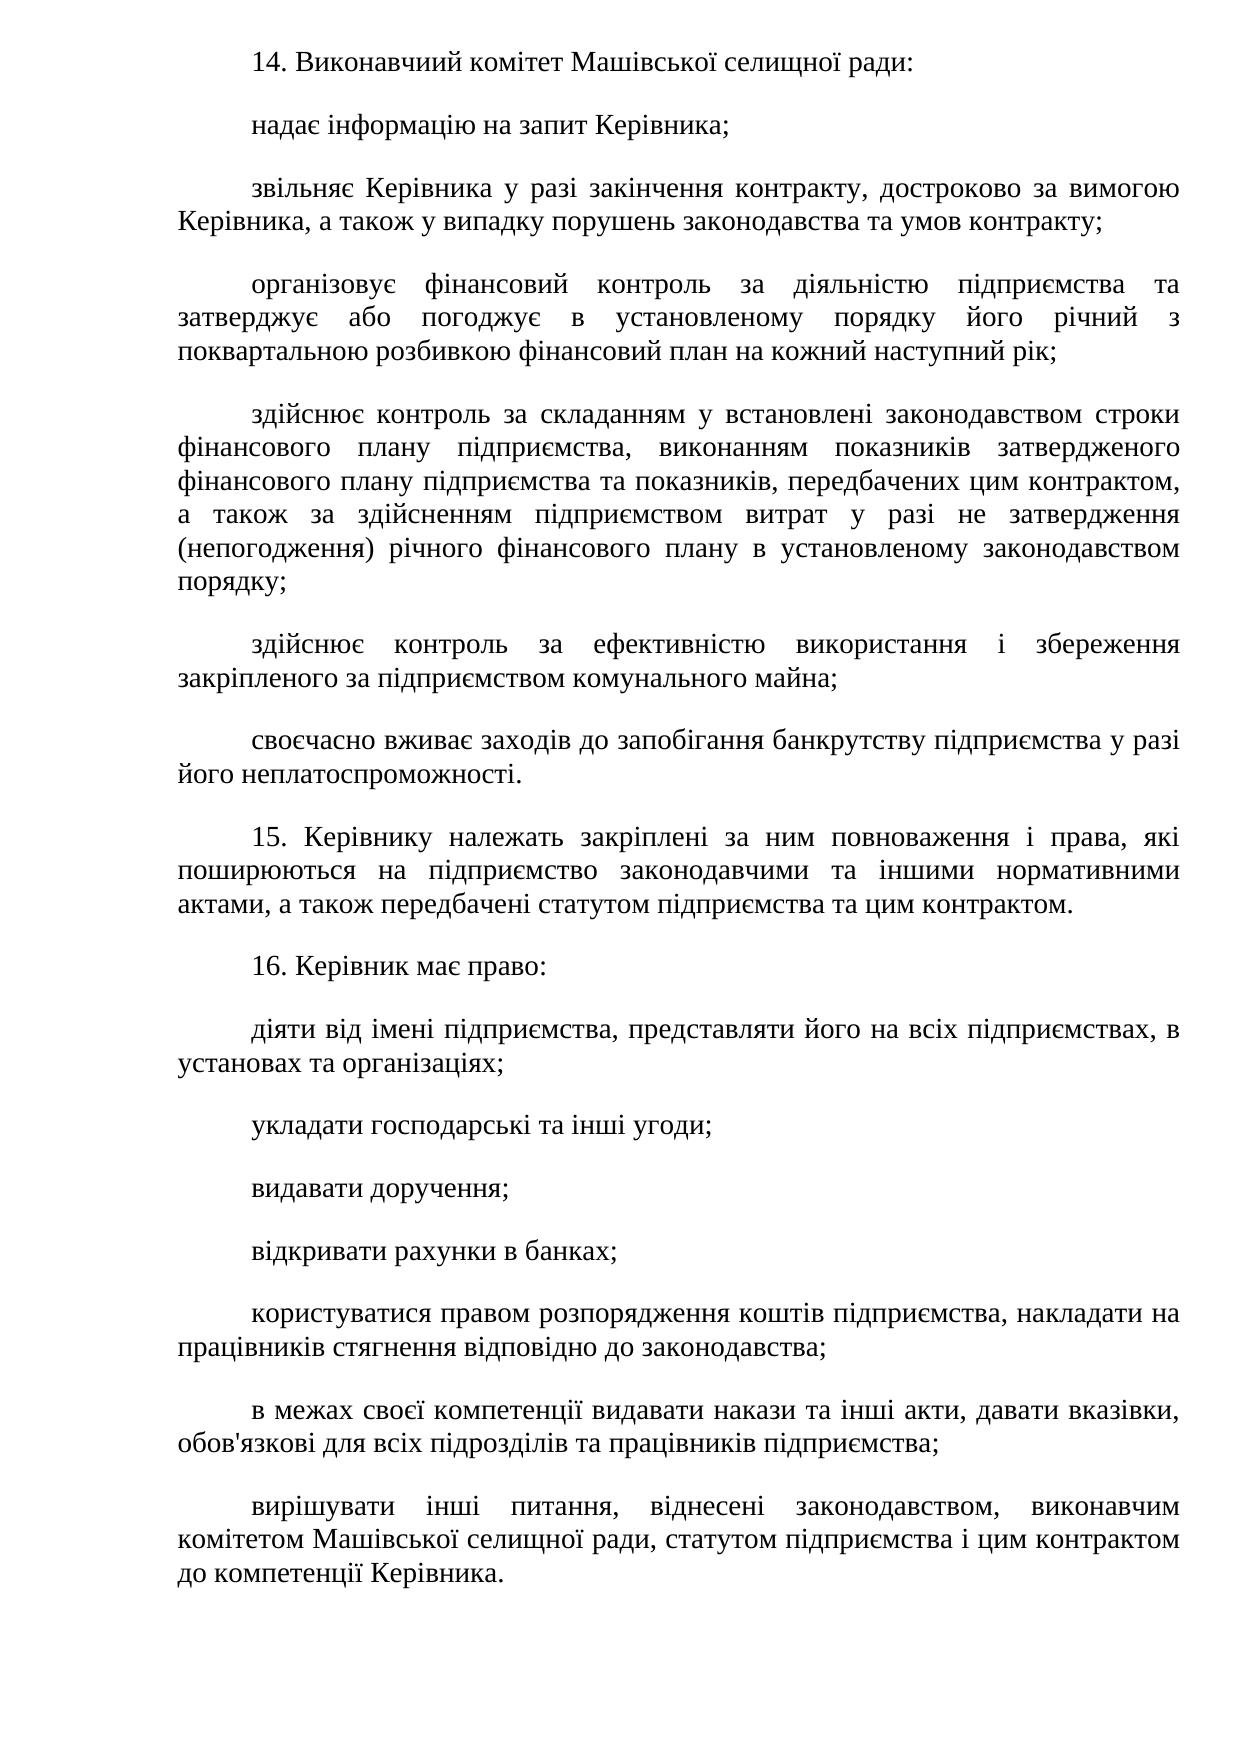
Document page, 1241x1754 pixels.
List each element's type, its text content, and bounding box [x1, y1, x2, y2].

text користуватися правом розпорядження коштів підприємства, накладати на працівників стягнення відповідно до законодавства; [177, 1296, 1181, 1363]
text своєчасно вживає заходів до запобігання банкрутству підприємства у разі його неплатоспроможності. [177, 722, 1181, 789]
text здійснює контроль за ефективністю використання і збереження закріпленого за підприємством комунального майна; [177, 626, 1181, 693]
text видавати доручення; [177, 1170, 1181, 1204]
text 16. Керівник має право: [177, 948, 1181, 982]
text звільняє Керівника у разі закінчення контракту, достроково за вимогою Керівника, а також у випадку порушень законодавства та умов контракту; [177, 170, 1181, 237]
text діяти від імені підприємства, представляти його на всіх підприємствах, в установах та організаціях; [177, 1011, 1181, 1078]
text в межах своєї компетенції видавати накази та інші акти, давати вказівки, обов'язкові для всіх підрозділів та працівників підприємства; [177, 1392, 1181, 1459]
text вирішувати інші питання, віднесені законодавством, виконавчим комітетом Машівської селищної ради, статутом підприємства і цим контрактом до компетенції Керівника. [177, 1488, 1181, 1589]
text надає інформацію на запит Керівника; [177, 107, 1181, 141]
text 14. Виконавчиий комітет Машівської селищної ради: [177, 44, 1181, 78]
text укладати господарські та інші угоди; [177, 1107, 1181, 1141]
text відкривати рахунки в банках; [177, 1233, 1181, 1266]
text 15. Керівнику належать закріплені за ним повноваження і права, які поширюються на підприємство законодавчими та іншими нормативними актами, а також передбачені статутом підприємства та цим контрактом. [177, 819, 1181, 919]
text організовує фінансовий контроль за діяльністю підприємства та затверджує або погоджує в установленому порядку його річний з поквартальною розбивкою фінансовий план на кожний наступний рік; [177, 266, 1181, 367]
text здійснює контроль за складанням у встановлені законодавством строки фінансового плану підприємства, виконанням показників затвердженого фінансового плану підприємства та показників, передбачених цим контрактом, а також за здійсненням підприємством витрат у разі не затвердження (непогодження) річного фінансового плану в установленому законодавством порядку; [177, 396, 1181, 597]
